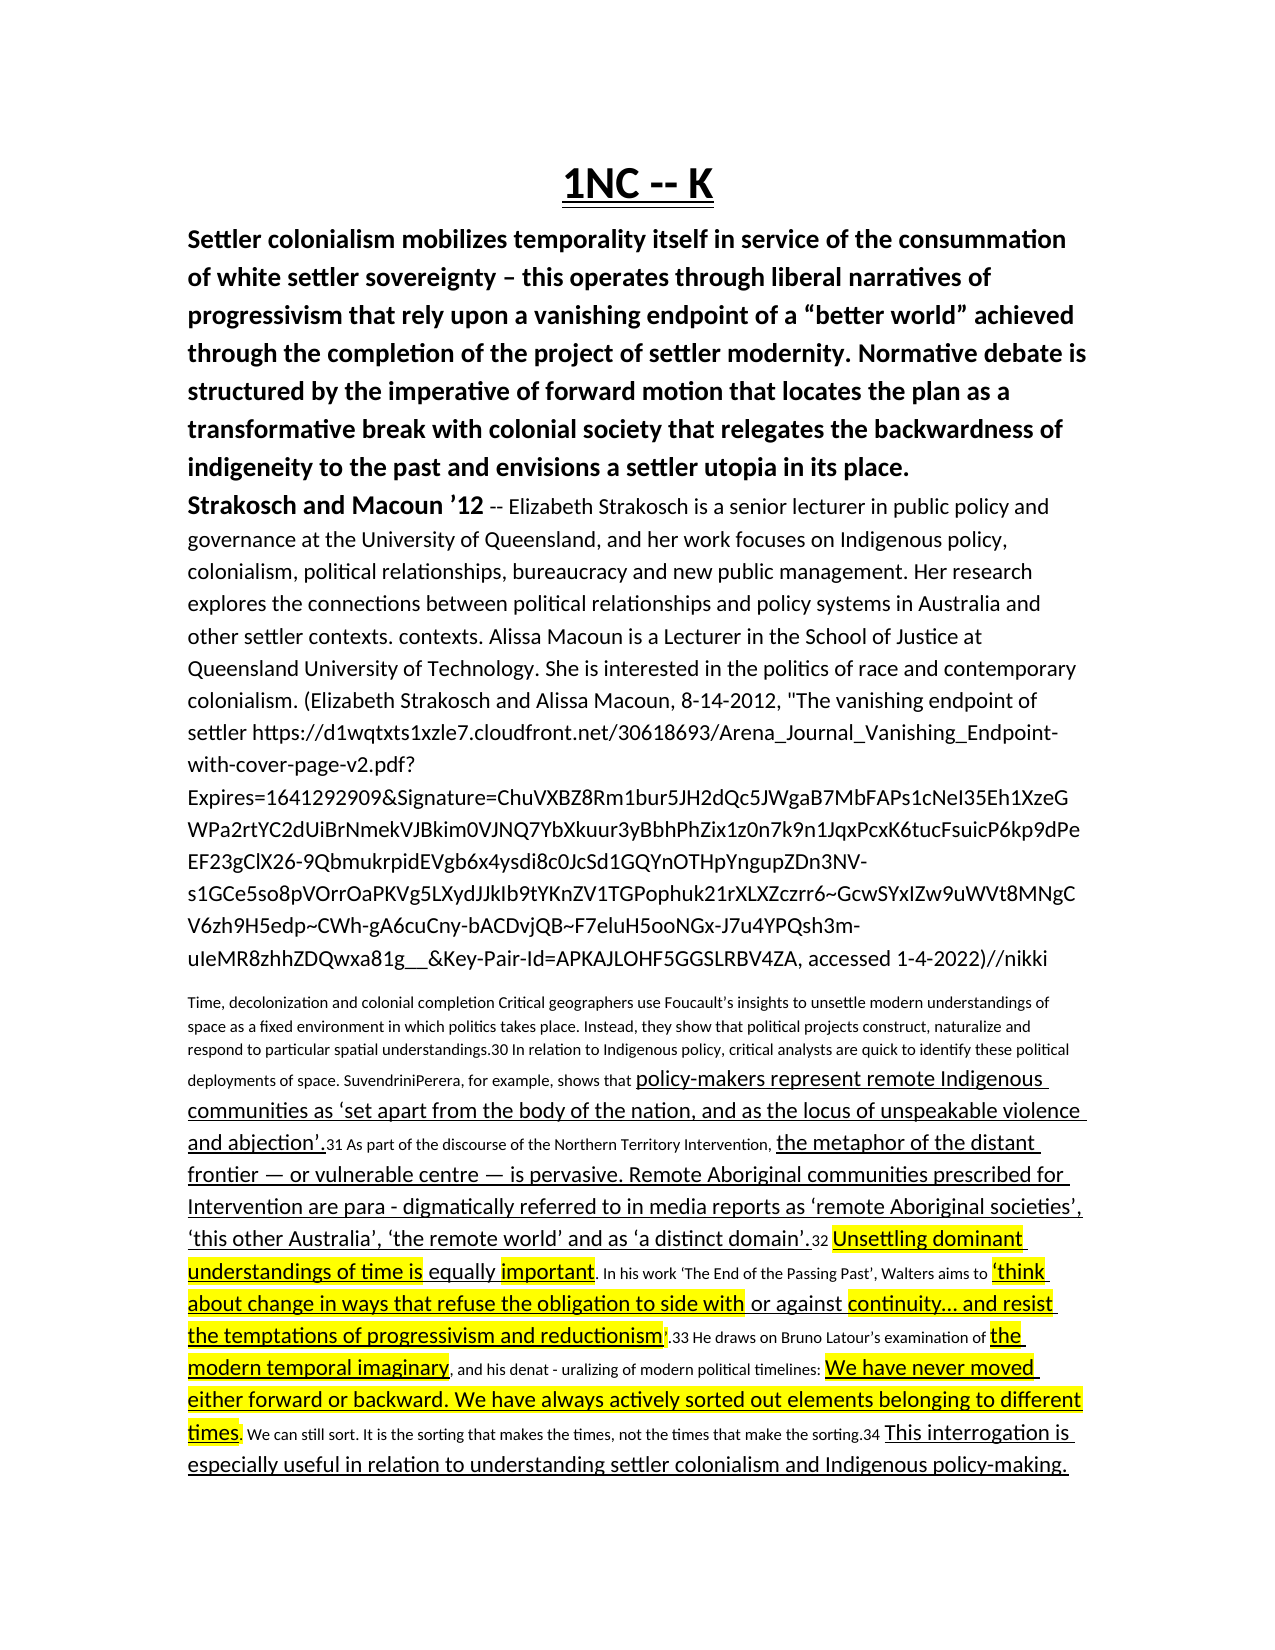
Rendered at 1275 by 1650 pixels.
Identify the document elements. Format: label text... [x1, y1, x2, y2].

text Strakosch and Macoun ’12 -- Elizabeth Strakosch is a senior lecturer in public policy and governance at the University of Queensland, and her work focuses on Indigenous policy, colonialism, political relationships, bureaucracy and new public management. Her research explores the connections between political relationships and policy systems in Australia and other settler contexts. contexts. Alissa Macoun is a Lecturer in the School of Justice at Queensland University of Technology. She is interested in the politics of race and contemporary colonialism. (Elizabeth Strakosch and Alissa Macoun, 8-14-2012, "The vanishing endpoint of settler https://d1wqtxts1xzle7.cloudfront.net/30618693/Arena_Journal_Vanishing_Endpoint-with-cover-page-v2.pdf?Expires=1641292909&Signature=ChuVXBZ8Rm1bur5JH2dQc5JWgaB7MbFAPs1cNeI35Eh1XzeGWPa2rtYC2dUiBrNmekVJBkim0VJNQ7YbXkuur3yBbhPhZix1z0n7k9n1JqxPcxK6tucFsuicP6kp9dPeEF23gClX26-9QbmukrpidEVgb6x4ysdi8c0JcSd1GQYnOTHpYngupZDn3NV-s1GCe5so8pVOrrOaPKVg5LXydJJkIb9tYKnZV1TGPophuk21rXLXZczrr6~GcwSYxIZw9uWVt8MNgCV6zh9H5edp~CWh-gA6cuCny-bACDvjQB~F7eluH5ooNGx-J7u4YPQsh3m-uIeMR8zhhZDQwxa81g__&Key-Pair-Id=APKAJLOHF5GGSLRBV4ZA, accessed 1-4-2022)//nikki [187, 488, 1087, 972]
subtitle Settler colonialism mobilizes temporality itself in service of the consummation of white settler sovereignty – this operates through liberal narratives of progressivism that rely upon a vanishing endpoint of a “better world” achieved through the completion of the project of settler modernity. Normative debate is structured by the imperative of forward motion that locates the plan as a transformative break with colonial society that relegates the backwardness of indigeneity to the past and envisions a settler utopia in its place. [187, 223, 1087, 483]
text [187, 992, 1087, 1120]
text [187, 1121, 1087, 1478]
subtitle 1NC -- K [187, 154, 1087, 210]
